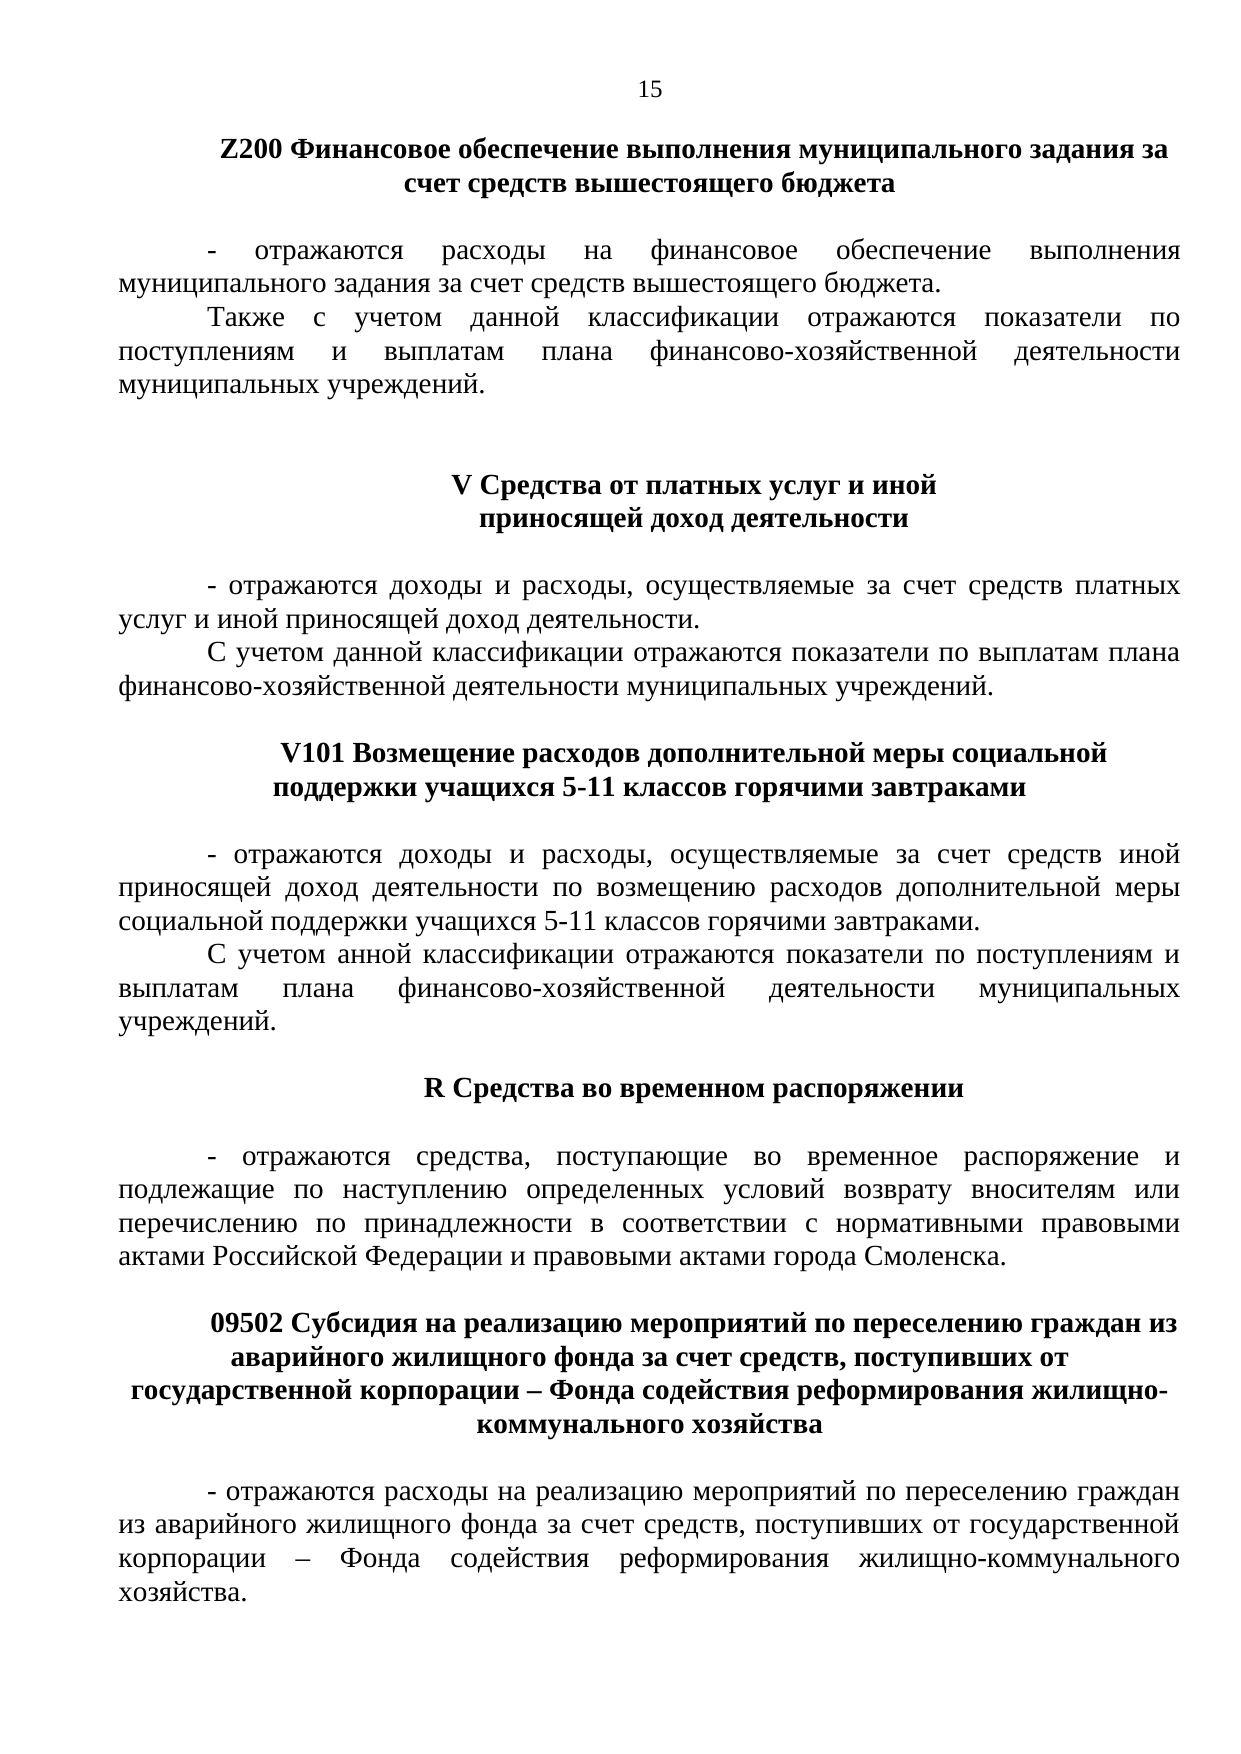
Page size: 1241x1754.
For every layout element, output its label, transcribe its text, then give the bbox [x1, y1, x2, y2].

text С учетом данной классификации отражаются показатели по выплатам плана финансово-хозяйственной деятельности муниципальных учреждений. [118, 634, 1181, 702]
text V101 Возмещение расходов дополнительной меры социальной поддержки учащихся 5-11 классов горячими завтраками [118, 735, 1181, 802]
text - отражаются доходы и расходы, осуществляемые за счет средств иной приносящей доход деятельности по возмещению расходов дополнительной меры социальной поддержки учащихся 5-11 классов горячими завтраками. [118, 836, 1181, 936]
text - отражаются расходы на финансовое обеспечение выполнения муниципального задания за счет средств вышестоящего бюджета. [118, 232, 1181, 299]
text Z200 Финансовое обеспечение выполнения муниципального задания за счет средств вышестоящего бюджета [118, 131, 1181, 198]
text С учетом анной классификации отражаются показатели по поступлениям и выплатам плана финансово-хозяйственной деятельности муниципальных учреждений. [118, 936, 1181, 1037]
text R Средства во временном распоряжении [118, 1071, 1181, 1104]
text - отражаются расходы на реализацию мероприятий по переселению граждан из аварийного жилищного фонда за счет средств, поступивших от государственной корпорации – Фонда содействия реформирования жилищно-коммунального хозяйства. [118, 1473, 1181, 1607]
text приносящей доход деятельности [118, 500, 1181, 534]
text V Средства от платных услуг и иной [118, 467, 1181, 500]
text - отражаются средства, поступающие во временное распоряжение и подлежащие по наступлению определенных условий возврату вносителям или перечислению по принадлежности в соответствии с нормативными правовыми актами Российской Федерации и правовыми актами города Смоленска. [118, 1138, 1181, 1272]
text 09502 Субсидия на реализацию мероприятий по переселению граждан из аварийного жилищного фонда за счет средств, поступивших от государственной корпорации – Фонда содействия реформирования жилищно-коммунального хозяйства [118, 1305, 1181, 1439]
text - отражаются доходы и расходы, осуществляемые за счет средств платных услуг и иной приносящей доход деятельности. [118, 567, 1181, 634]
